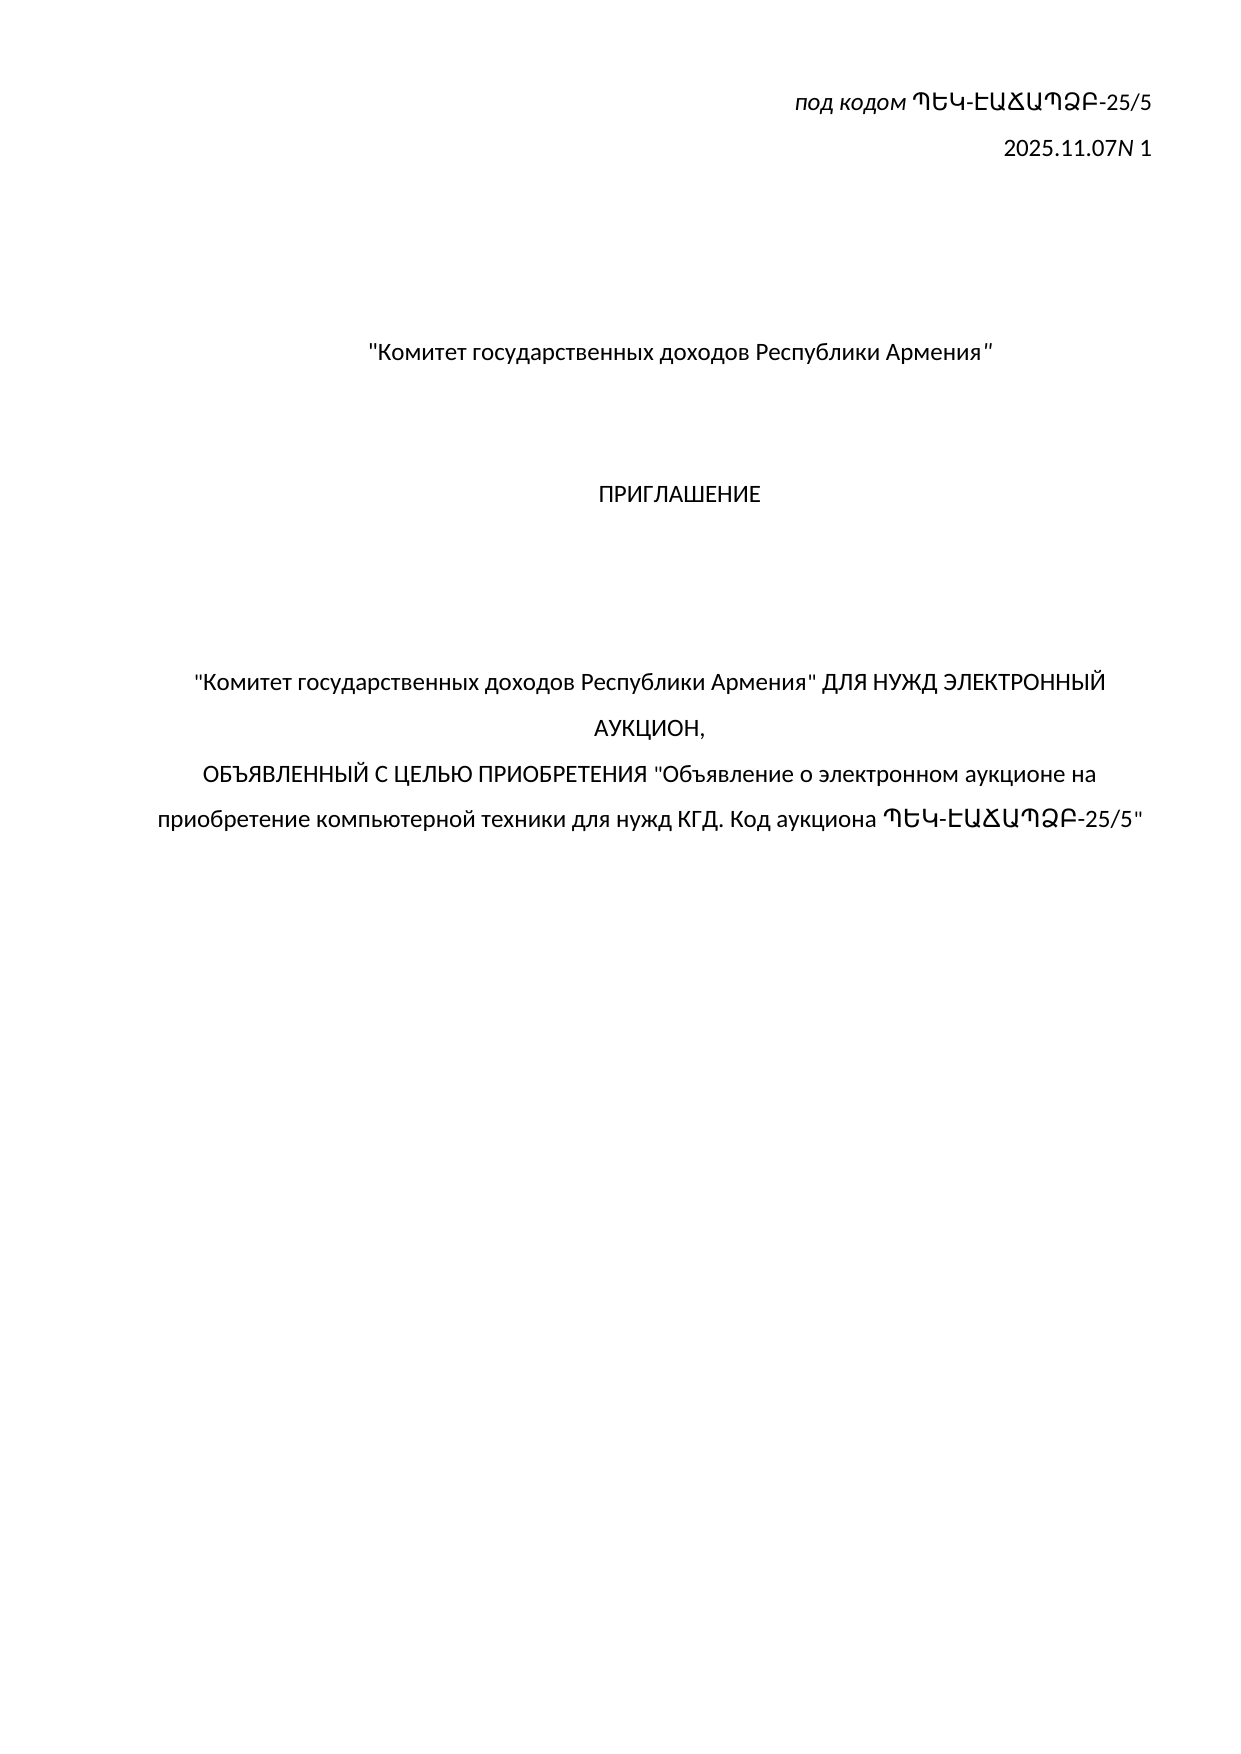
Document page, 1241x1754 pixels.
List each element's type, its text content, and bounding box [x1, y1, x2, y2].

text "Комитет государственных доходов Республики Армения" [148, 336, 1152, 367]
text ПРИГЛАШЕНИЕ [148, 478, 1152, 508]
text "Комитет государственных доходов Республики Армения" ДЛЯ НУЖД ЭЛЕКТРОННЫЙ АУКЦИОН, [148, 666, 1152, 743]
text ОБЪЯВЛЕННЫЙ С ЦЕЛЬЮ ПРИОБРЕТЕНИЯ "Объявление о электронном аукционе на приобретение компьютернoй техники для нужд КГД. Код аукциона ՊԵԿ-ԷԱՃԱՊՁԲ-25/5" [148, 758, 1152, 834]
text под кодом ՊԵԿ-ԷԱՃԱՊՁԲ-25/5 2025.11.07 N 1 [148, 86, 1152, 163]
